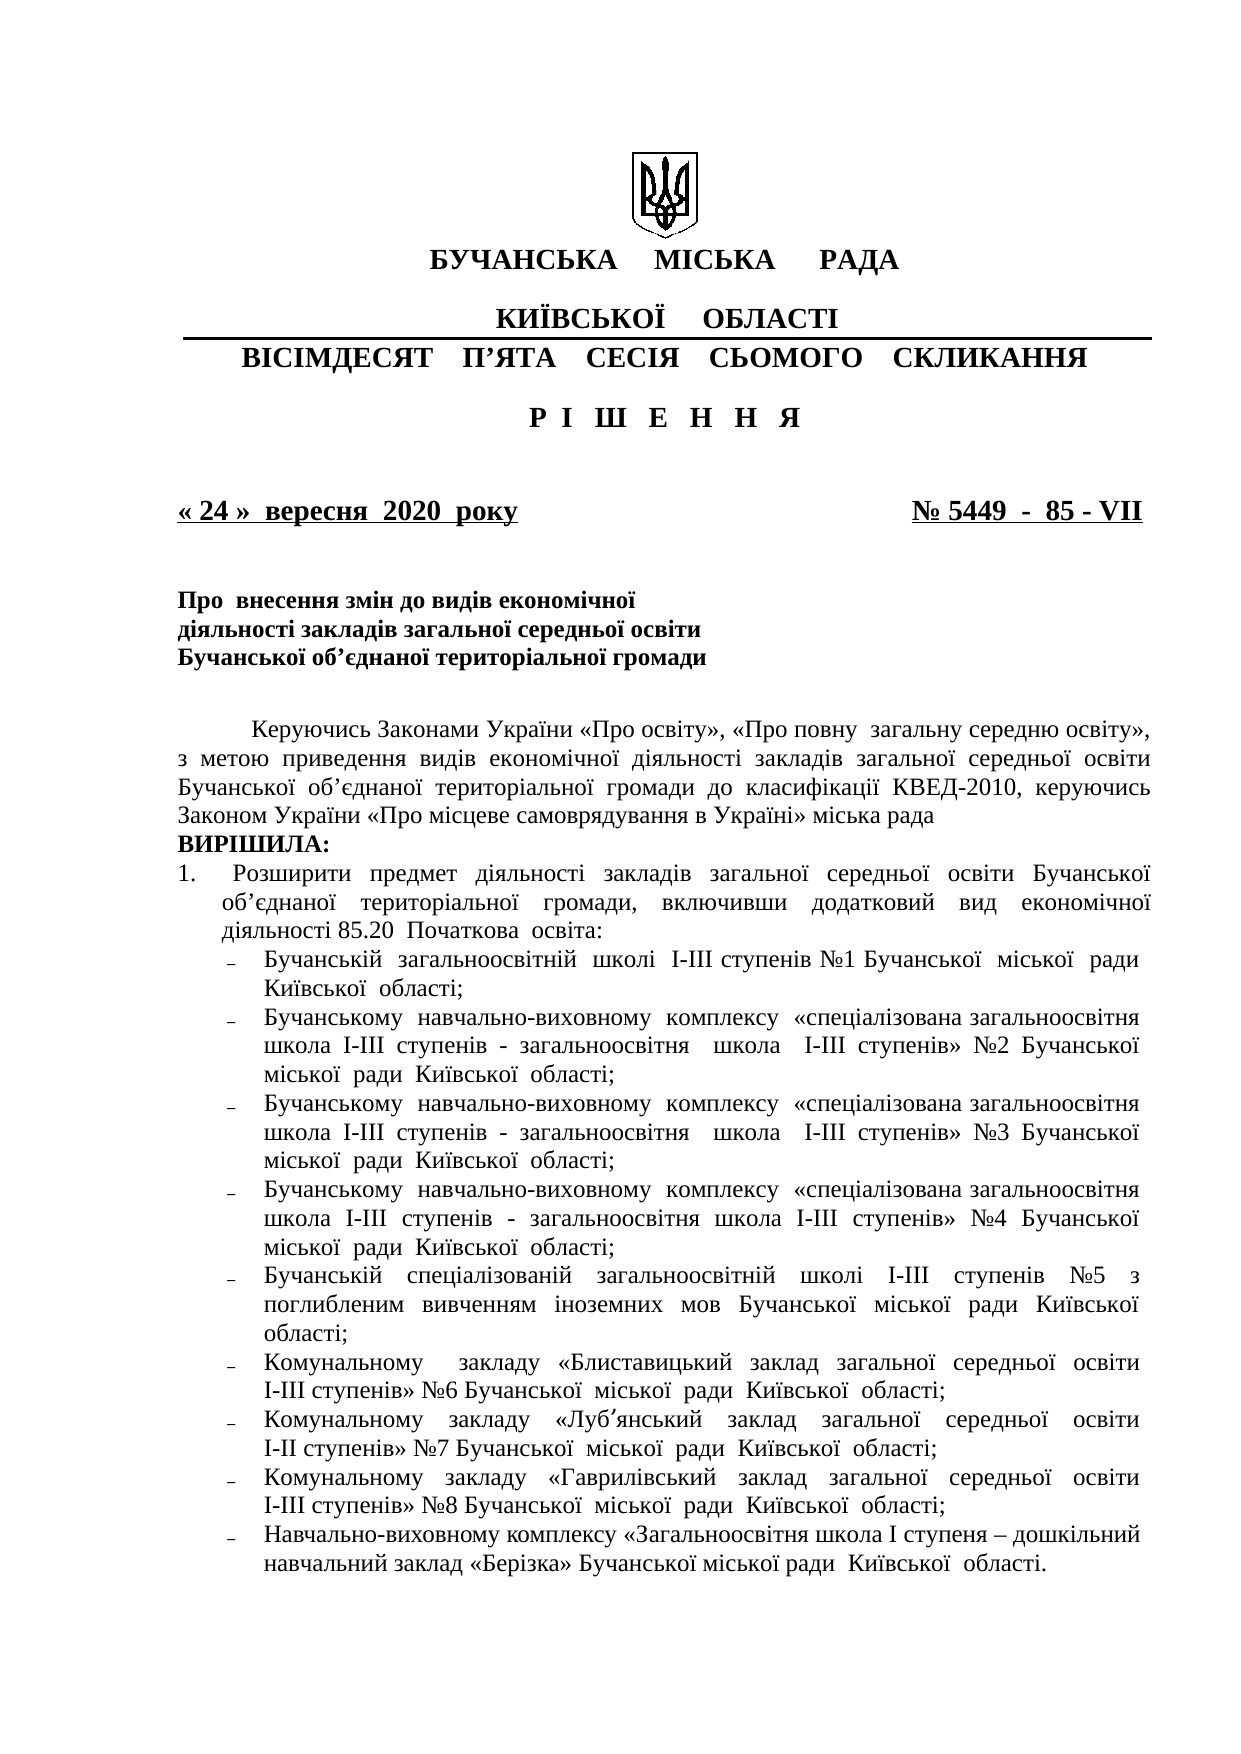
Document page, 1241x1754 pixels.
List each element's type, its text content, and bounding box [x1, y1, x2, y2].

table_cell Бучанському навчально-виховному комплексу «спеціалізована загальноосвітня школа І-ІІІ ступенів - загальноосвітня школа І-ІІІ ступенів» №4 Бучанської міської ради Київської області; [177, 1174, 1152, 1261]
table_header Бучанській загальноосвітній школі І-ІІІ ступенів №1 Бучанської міської ради Київської області; [177, 944, 1152, 1002]
table_cell Бучанському навчально-виховному комплексу «спеціалізована загальноосвітня школа І-ІІІ ступенів - загальноосвітня школа І-ІІІ ступенів» №2 Бучанської міської ради Київської області; [177, 1002, 1152, 1088]
text діяльності закладів загальної середньої освіти [177, 614, 1152, 642]
text Про внесення змін до видів економічної [177, 585, 1152, 614]
subtitle Р І Ш Е Н Н Я [177, 400, 1152, 433]
text ВІСІМДЕСЯТ П’ЯТА СЕСІЯ СЬОМОГО СКЛИКАННЯ [177, 340, 1152, 374]
text Керуючись Законами України «Про освіту», «Про повну загальну середню освіту», з метою приведення видів економічної діяльності закладів загальної середньої освіти Бучанської об’єднаної територіальної громади до класифікації КВЕД-2010, керуючись Законом України «Про місцеве самоврядування в Україні» міська рада [177, 714, 1152, 829]
table_cell Бучанському навчально-виховному комплексу «спеціалізована загальноосвітня школа І-ІІІ ступенів - загальноосвітня школа І-ІІІ ступенів» №3 Бучанської міської ради Київської області; [177, 1088, 1152, 1174]
table_cell Бучанській спеціалізованій загальноосвітній школі І-ІІІ ступенів №5 з поглибленим вивченням іноземних мов Бучанської міської ради Київської області; [177, 1261, 1152, 1347]
table_cell Комунальному закладу «Луб՚янський заклад загальної середньої освіти І-ІІ ступенів» №7 Бучанської міської ради Київської області; [177, 1404, 1152, 1462]
subtitle КИЇВСЬКОЇ ОБЛАСТІ [183, 302, 1152, 337]
table_cell Навчально-виховному комплексу «Загальноосвітня школа І ступеня – дошкільний навчальний заклад «Берізка» Бучанської міської ради Київської області. [177, 1519, 1152, 1577]
text Бучанської об’єднаної територіальної громади [177, 642, 1152, 671]
table_cell Комунальному закладу «Блиставицький заклад загальної середньої освіти І-ІІІ ступенів» №6 Бучанської міської ради Київської області; [177, 1347, 1152, 1404]
text 1. Розширити предмет діяльності закладів загальної середньої освіти Бучанської об’єднаної територіальної громади, включивши додатковий вид економічної діяльності 85.20 Початкова освіта: [177, 858, 1152, 944]
text БУЧАНСЬКА МІСЬКА РАДА [177, 242, 1152, 276]
table_cell Комунальному закладу «Гаврилівський заклад загальної середньої освіти І-ІІІ ступенів» №8 Бучанської міської ради Київської області; [177, 1462, 1152, 1519]
text « 24 » вересня 2020 року № 5449 - 85 - VII [177, 493, 1152, 526]
text ВИРІШИЛА: [177, 829, 1152, 858]
